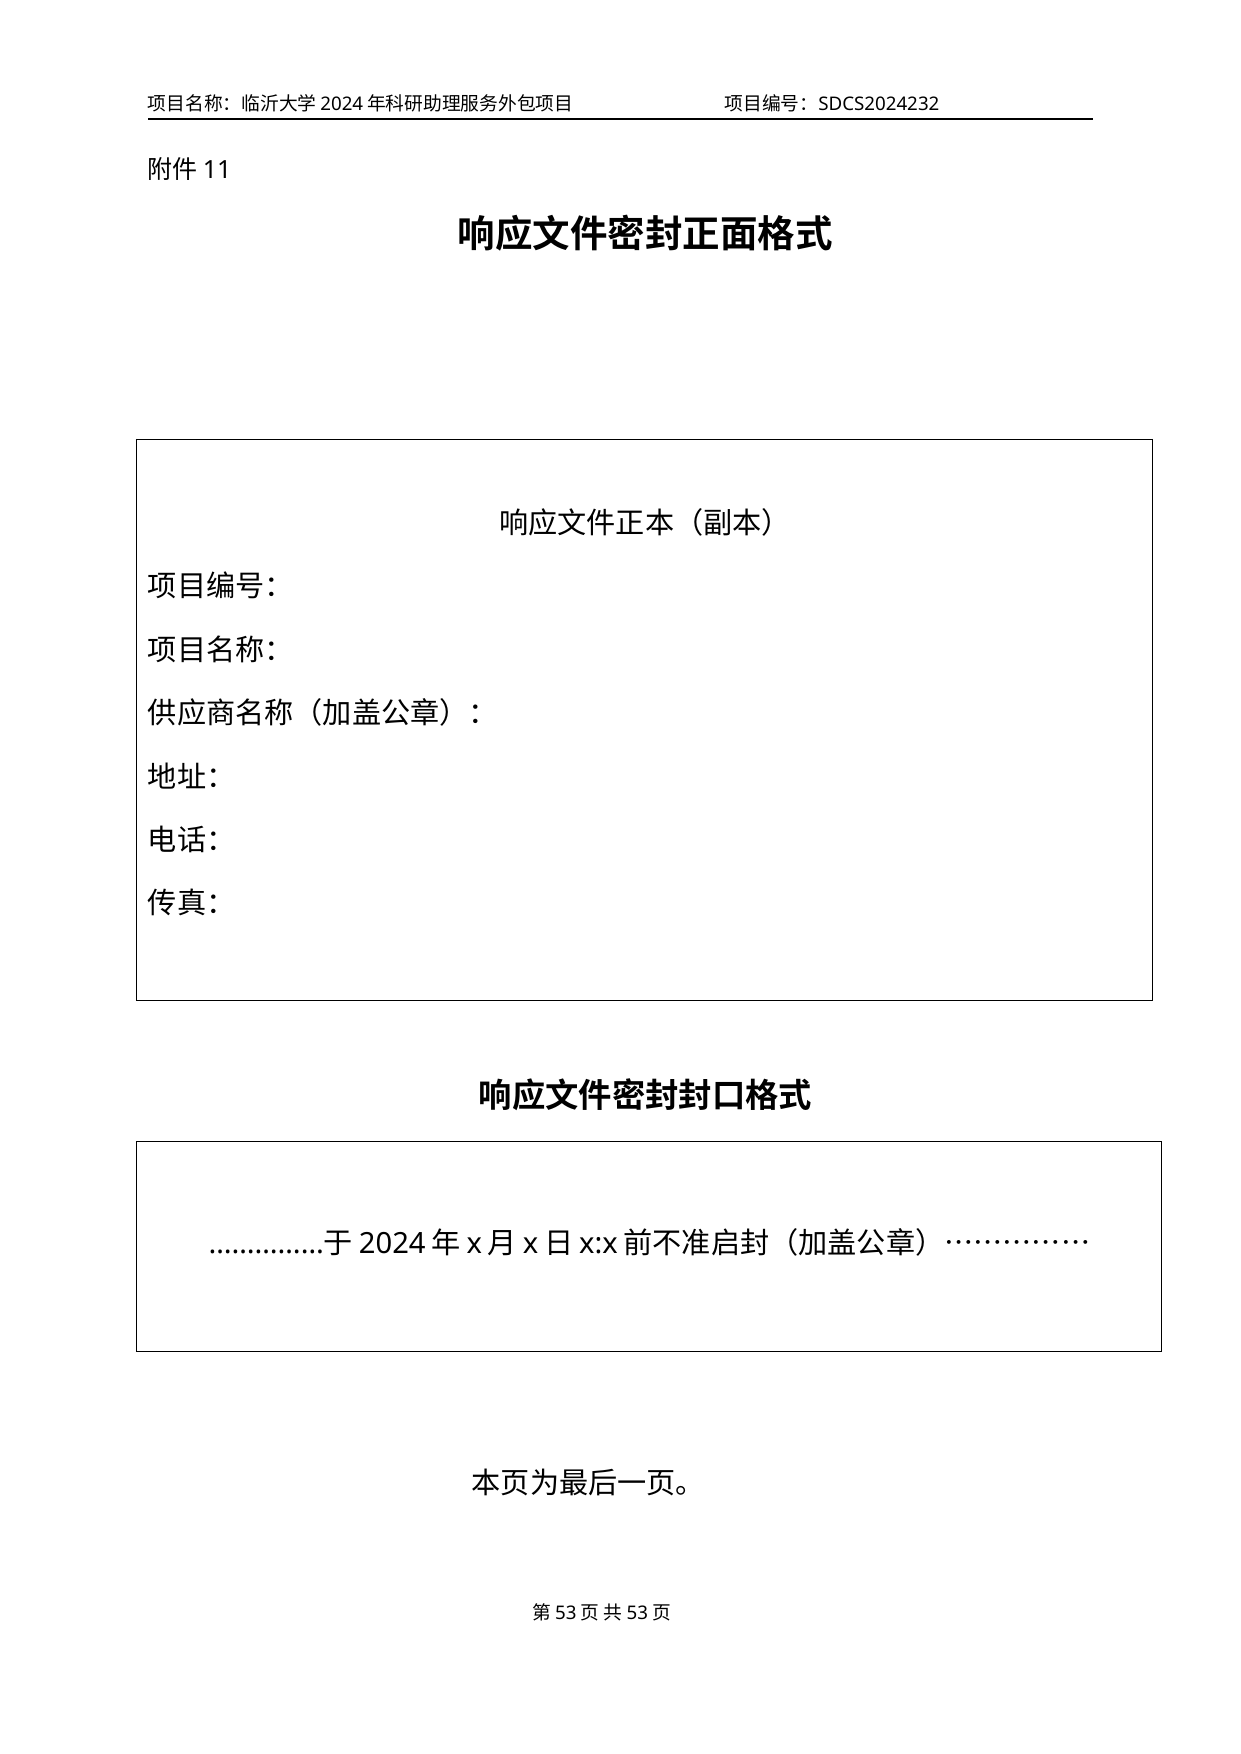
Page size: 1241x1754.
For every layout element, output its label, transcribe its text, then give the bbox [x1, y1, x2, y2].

text 本页为最后一页。 [148, 1459, 1028, 1502]
table_header ……………于2024年x月x日x:x前不准启封（加盖公章）…………… [137, 1142, 1161, 1351]
text 响应文件密封正面格式 [148, 204, 1093, 259]
text 响应文件密封封口格式 [148, 1069, 1093, 1117]
text 附件11 [148, 150, 1093, 186]
table_header 响应文件正本（副本） 项目编号： 项目名称： 供应商名称（加盖公章）： 地址： 电话： 传真： [137, 440, 1152, 1000]
